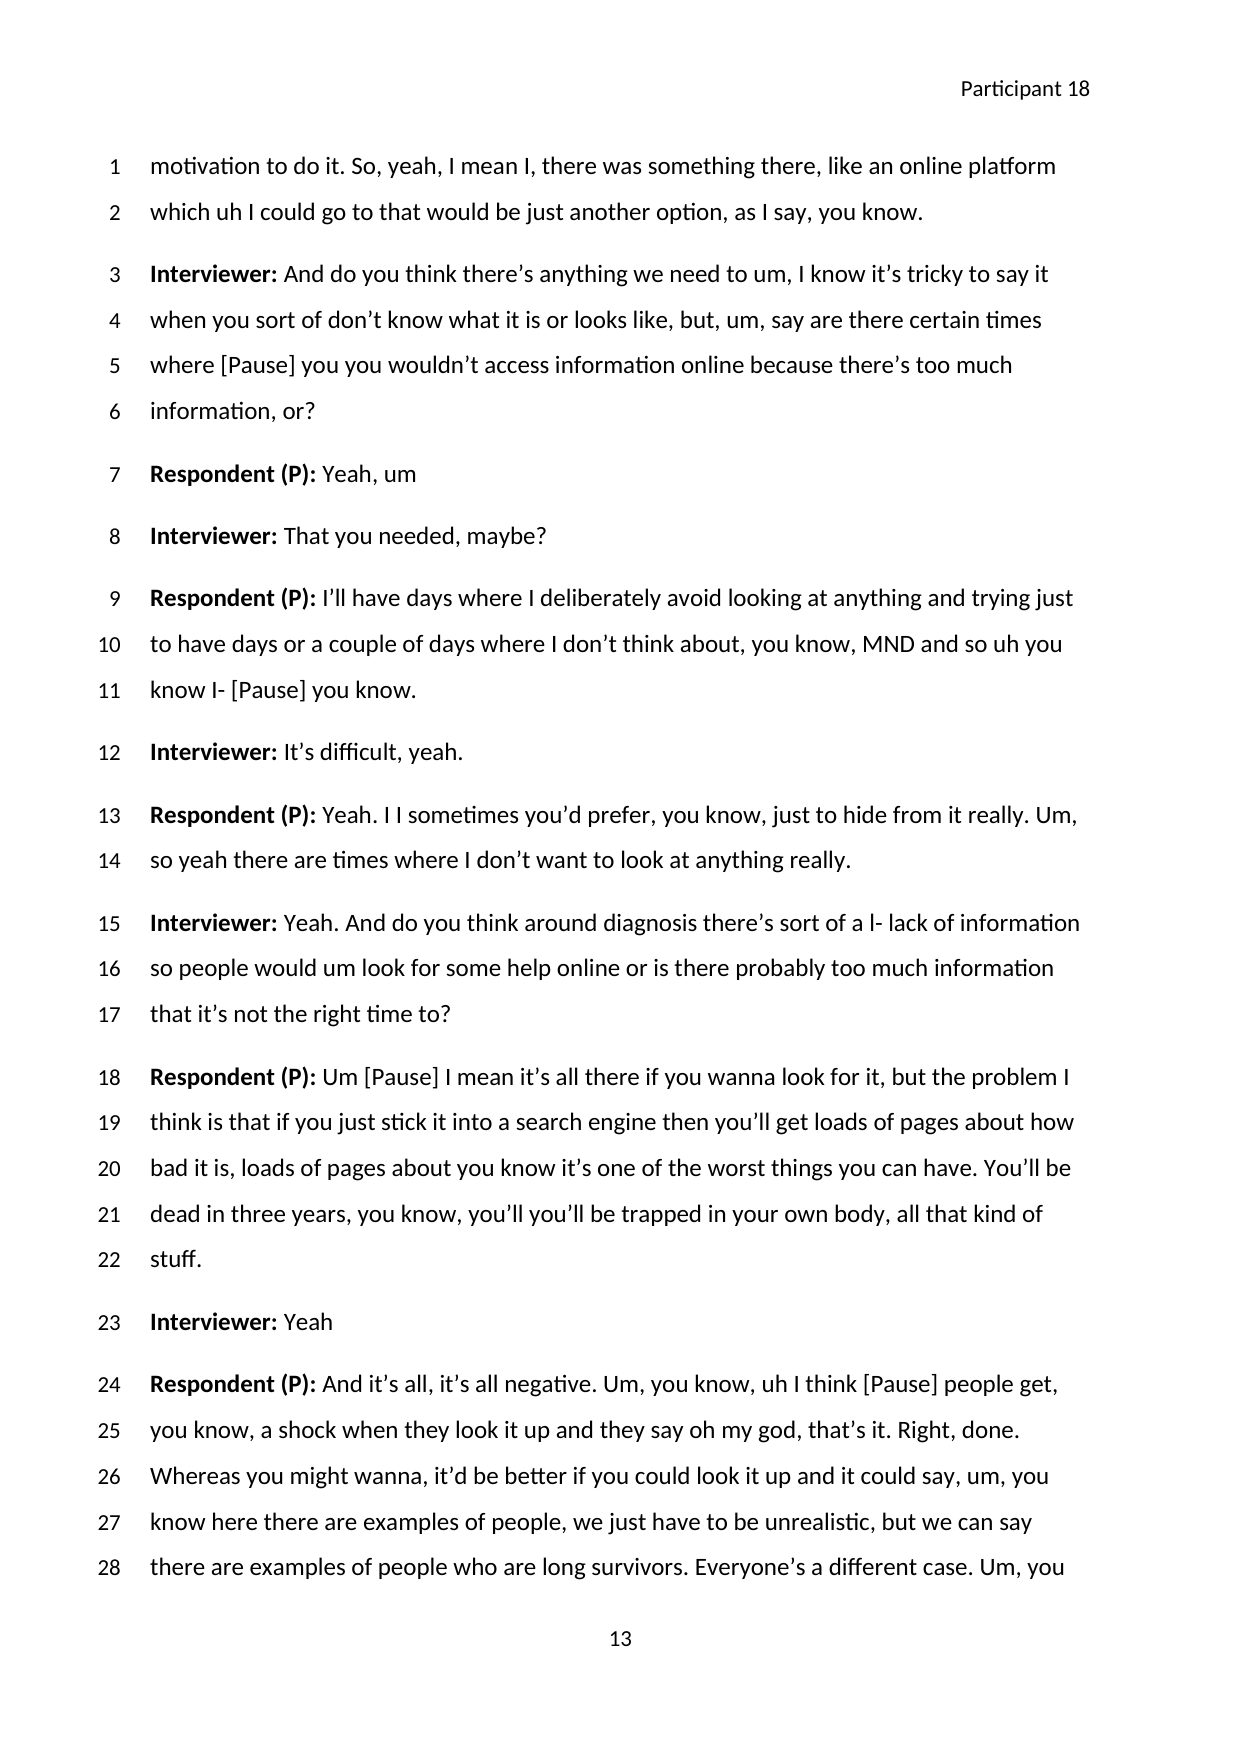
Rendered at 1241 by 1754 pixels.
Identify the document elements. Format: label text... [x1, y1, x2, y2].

text Interviewer: It’s difficult, yeah. [150, 736, 1090, 767]
text Interviewer: And do you think there’s anything we need to um, I know it’s tricky to say it when you sort of don’t know what it is or looks like, but, um, say are there certain times where [Pause] you you wouldn’t access information online because there’s too much information, or? [150, 258, 1090, 426]
text Interviewer: Yeah. And do you think around diagnosis there’s sort of a l- lack of information so people would um look for some help online or is there probably too much information that it’s not the right time to? [150, 907, 1090, 1029]
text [150, 150, 1090, 226]
text Interviewer: That you needed, maybe? [150, 520, 1090, 551]
text Respondent (P): Um [Pause] I mean it’s all there if you wanna look for it, but the problem I think is that if you just stick it into a search engine then you’ll get loads of pages about how bad it is, loads of pages about you know it’s one of the worst things you can have. You’ll be dead in three years, you know, you’ll you’ll be trapped in your own body, all that kind of stuff. [150, 1061, 1090, 1274]
text Respondent (P): Yeah. I I sometimes you’d prefer, you know, just to hide from it really. Um, so yeah there are times where I don’t want to look at anything really. [150, 799, 1090, 875]
text Respondent (P): Yeah, um [150, 458, 1090, 488]
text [150, 1368, 1090, 1582]
text Interviewer: Yeah [150, 1306, 1090, 1337]
text Respondent (P): I’ll have days where I deliberately avoid looking at anything and trying just to have days or a couple of days where I don’t think about, you know, MND and so uh you know I- [Pause] you know. [150, 582, 1090, 704]
